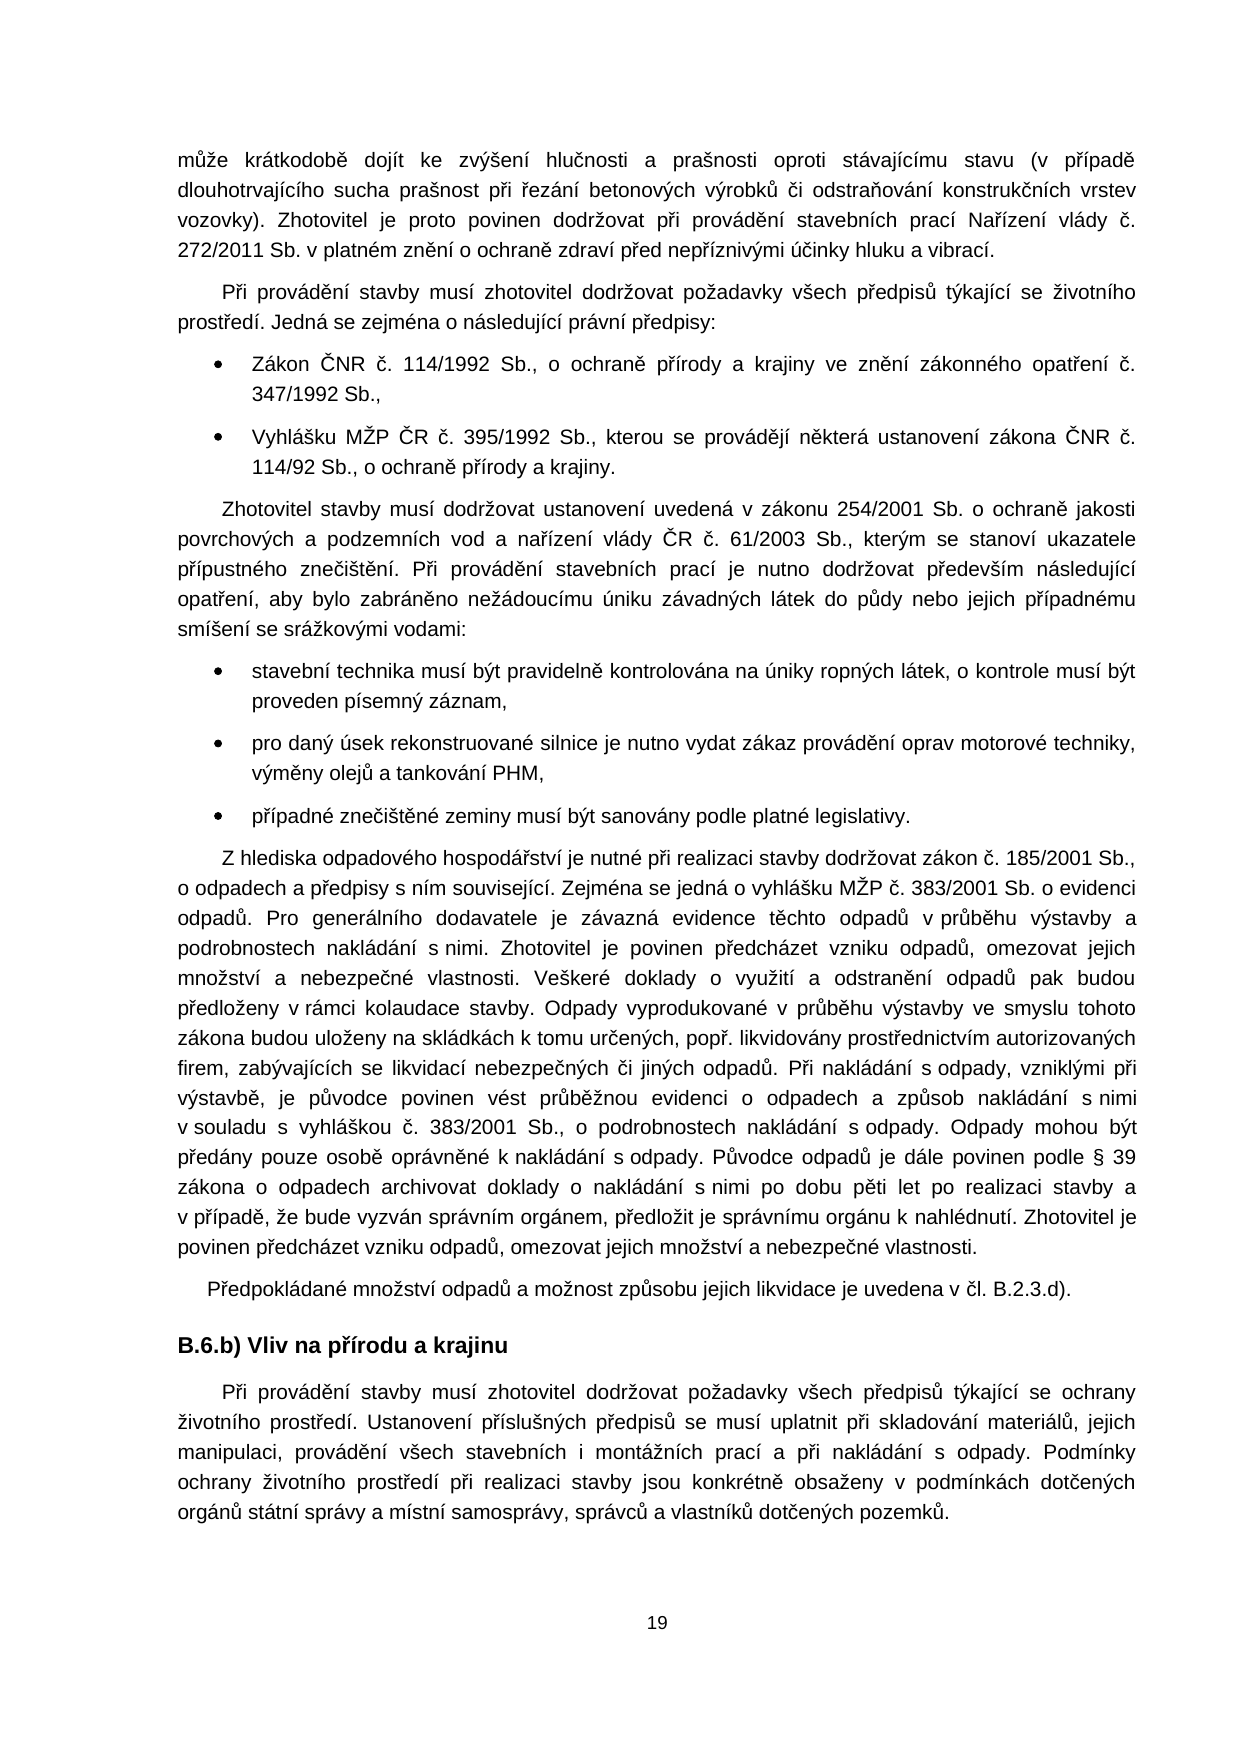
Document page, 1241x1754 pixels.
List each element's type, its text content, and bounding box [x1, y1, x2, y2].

list stavební technika musí být pravidelně kontrolována na úniky ropných látek, o kontrole musí být proveden písemný záznam, [214, 659, 1137, 713]
text Při provádění stavby musí zhotovitel dodržovat požadavky všech předpisů týkající se životního prostředí. Jedná se zejména o následující právní předpisy: [177, 280, 1137, 334]
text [177, 148, 1137, 261]
text Při provádění stavby musí zhotovitel dodržovat požadavky všech předpisů týkající se ochrany životního prostředí. Ustanovení příslušných předpisů se musí uplatnit při skladování materiálů, jejich manipulaci, provádění všech stavebních i montážních prací a při nakládání s odpady. Podmínky ochrany životního prostředí při realizaci stavby jsou konkrétně obsaženy v podmínkách dotčených orgánů státní správy a místní samosprávy, správců a vlastníků dotčených pozemků. [177, 1380, 1137, 1524]
list Vyhlášku MŽP ČR č. 395/1992 Sb., kterou se provádějí některá ustanovení zákona ČNR č. 114/92 Sb., o ochraně přírody a krajiny. [214, 424, 1137, 478]
list případné znečištěné zeminy musí být sanovány podle platné legislativy. [214, 804, 1137, 828]
text Předpokládané množství odpadů a možnost způsobu jejich likvidace je uvedena v čl. B.2.3.d). [177, 1277, 1137, 1301]
subtitle B.6.b) Vliv na přírodu a krajinu [177, 1332, 1137, 1358]
list Zákon ČNR č. 114/1992 Sb., o ochraně přírody a krajiny ve znění zákonného opatření č. 347/1992 Sb., [214, 352, 1137, 406]
list pro daný úsek rekonstruované silnice je nutno vydat zákaz provádění oprav motorové techniky, výměny olejů a tankování PHM, [214, 731, 1137, 785]
text Z hlediska odpadového hospodářství je nutné při realizaci stavby dodržovat zákon č. 185/2001 Sb., o odpadech a předpisy s ním související. Zejména se jedná o vyhlášku MŽP č. 383/2001 Sb. o evidenci odpadů. Pro generálního dodavatele je závazná evidence těchto odpadů v průběhu výstavby a podrobnostech nakládání s nimi. Zhotovitel je povinen předcházet vzniku odpadů, omezovat jejich množství a nebezpečné vlastnosti. Veškeré doklady o využití a odstranění odpadů pak budou předloženy v rámci kolaudace stavby. Odpady vyprodukované v průběhu výstavby ve smyslu tohoto zákona budou uloženy na skládkách k tomu určených, popř. likvidovány prostřednictvím autorizovaných firem, zabývajících se likvidací nebezpečných či jiných odpadů. Při nakládání s odpady, vzniklými při výstavbě, je původce povinen vést průběžnou evidenci o odpadech a způsob nakládání s nimi v souladu s vyhláškou č. 383/2001 Sb., o podrobnostech nakládání s odpady. Odpady mohou být předány pouze osobě oprávněné k nakládání s odpady. Původce odpadů je dále povinen podle § 39 zákona o odpadech archivovat doklady o nakládání s nimi po dobu pěti let po realizaci stavby a v případě, že bude vyzván správním orgánem, předložit je správnímu orgánu k nahlédnutí. Zhotovitel je povinen předcházet vzniku odpadů, omezovat jejich množství a nebezpečné vlastnosti. [177, 846, 1137, 1259]
text Zhotovitel stavby musí dodržovat ustanovení uvedená v zákonu 254/2001 Sb. o ochraně jakosti povrchových a podzemních vod a nařízení vlády ČR č. 61/2003 Sb., kterým se stanoví ukazatele přípustného znečištění. Při provádění stavebních prací je nutno dodržovat především následující opatření, aby bylo zabráněno nežádoucímu úniku závadných látek do půdy nebo jejich případnému smíšení se srážkovými vodami: [177, 497, 1137, 640]
